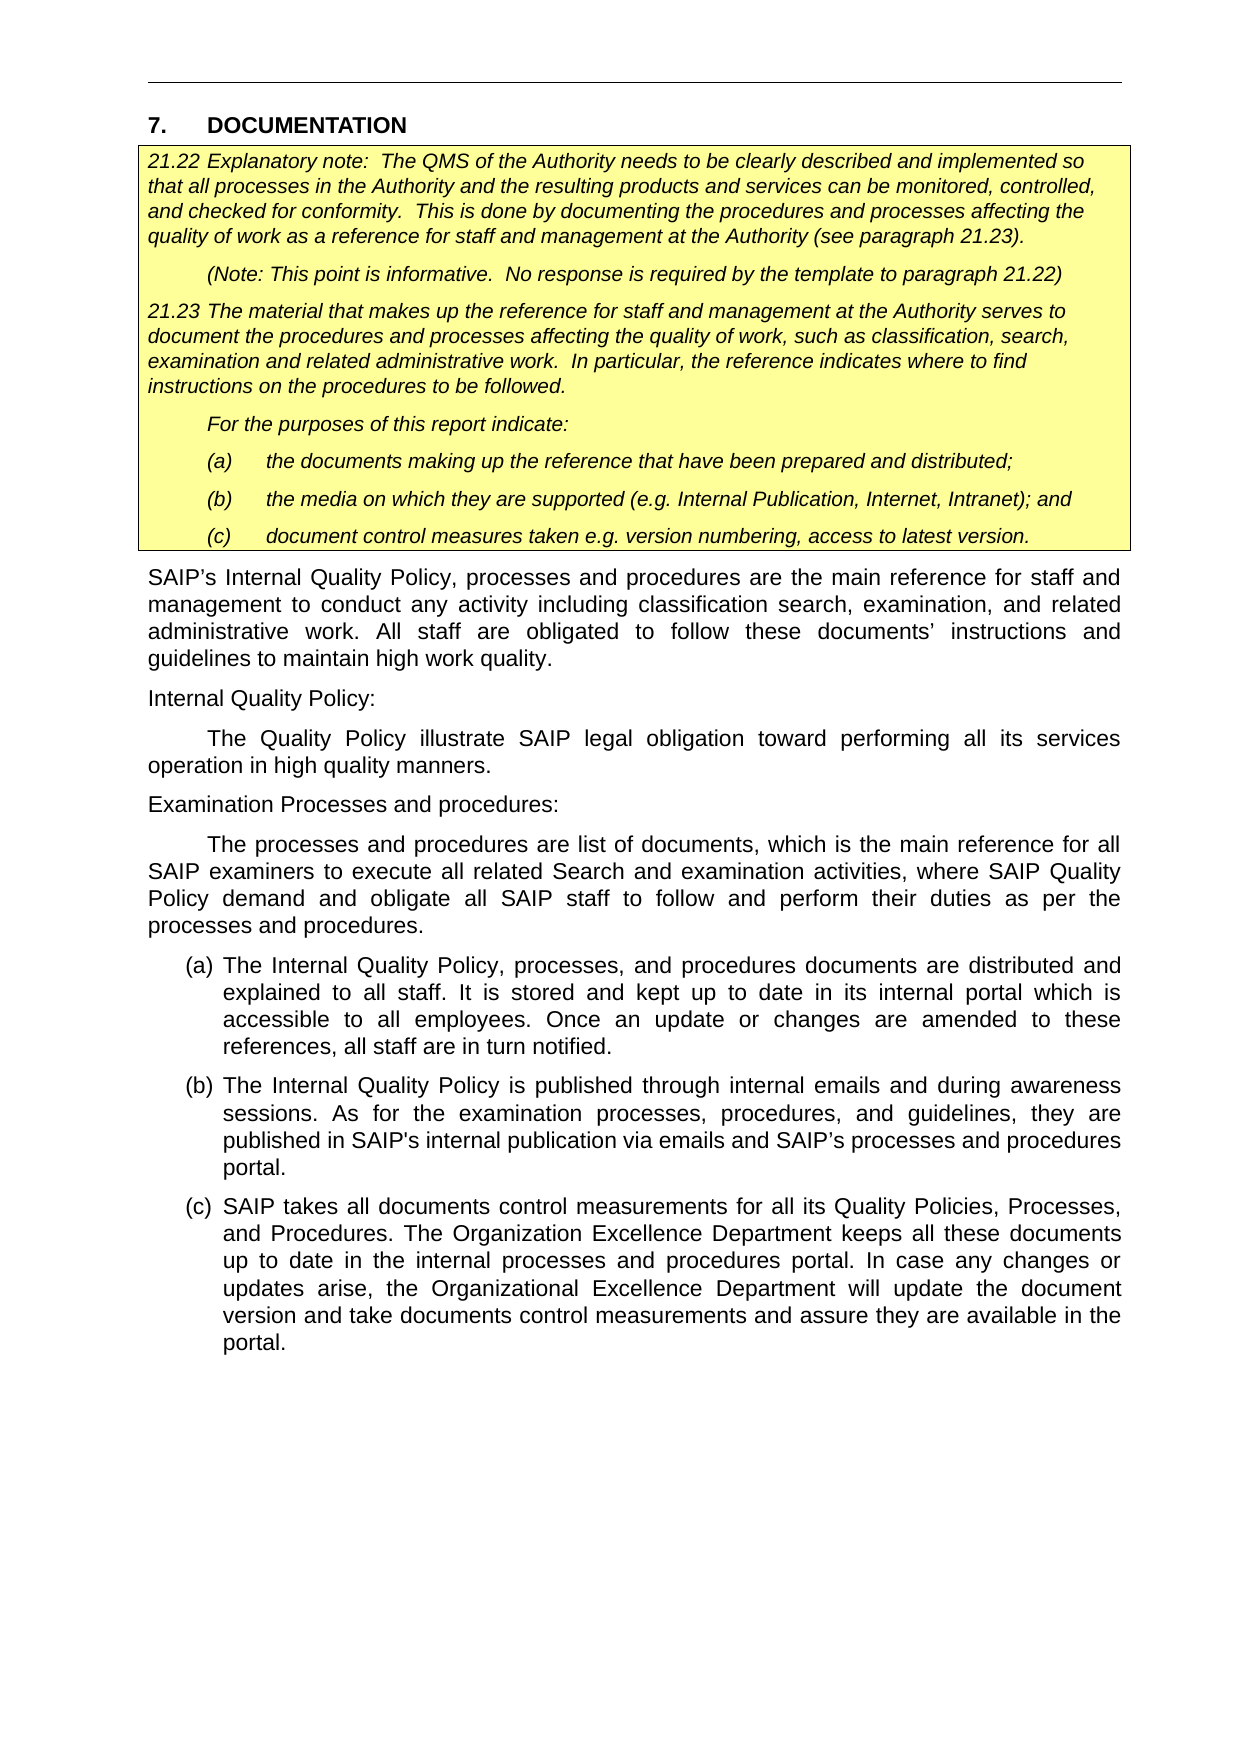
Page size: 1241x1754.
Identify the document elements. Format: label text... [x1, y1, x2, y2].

list The Internal Quality Policy is published through internal emails and during awareness sessions. As for the examination processes, procedures, and guidelines, they are published in SAIP's internal publication via emails and SAIP’s processes and procedures portal. [185, 1072, 1122, 1180]
text (Note: This point is informative. No response is required by the template to paragraph 21.22) [139, 257, 1130, 285]
text The processes and procedures are list of documents, which is the main reference for all SAIP examiners to execute all related Search and examination activities, where SAIP Quality Policy demand and obligate all SAIP staff to follow and perform their duties as per the processes and procedures. [148, 830, 1122, 938]
text 21.22 Explanatory note: The QMS of the Authority needs to be clearly described and implemented so that all processes in the Authority and the resulting products and services can be monitored, controlled, and checked for conformity. This is done by documenting the procedures and processes affecting the quality of work as a reference for staff and management at the Authority (see paragraph 21.23). [139, 146, 1130, 248]
text The Quality Policy illustrate SAIP legal obligation toward performing all its services operation in high quality manners. [148, 724, 1122, 778]
text Examination Processes and procedures: [148, 791, 1122, 818]
text For the purposes of this report indicate: [139, 407, 1130, 435]
text Internal Quality Policy: [148, 684, 1122, 711]
text (c) document control measures taken e.g. version numbering, access to latest version. [139, 520, 1130, 550]
text 21.23 The material that makes up the reference for staff and management at the Authority serves to document the procedures and processes affecting the quality of work, such as classification, search, examination and related administrative work. In particular, the reference indicates where to find instructions on the procedures to be followed. [139, 295, 1130, 398]
text (a) the documents making up the reference that have been prepared and distributed; [139, 445, 1130, 473]
text SAIP’s Internal Quality Policy, processes and procedures are the main reference for staff and management to conduct any activity including classification search, examination, and related administrative work. All staff are obligated to follow these documents’ instructions and guidelines to maintain high work quality. [148, 563, 1122, 672]
list SAIP takes all documents control measurements for all its Quality Policies, Processes, and Procedures. The Organization Excellence Department keeps all these documents up to date in the internal processes and procedures portal. In case any changes or updates arise, the Organizational Excellence Department will update the document version and take documents control measurements and assure they are available in the portal. [185, 1193, 1122, 1355]
subtitle 7. Documentation [148, 112, 1122, 138]
list The Internal Quality Policy, processes, and procedures documents are distributed and explained to all staff. It is stored and kept up to date in its internal portal which is accessible to all employees. Once an update or changes are amended to these references, all staff are in turn notified. [185, 951, 1122, 1059]
text (b) the media on which they are supported (e.g. Internal Publication, Internet, Intranet); and [139, 482, 1130, 510]
